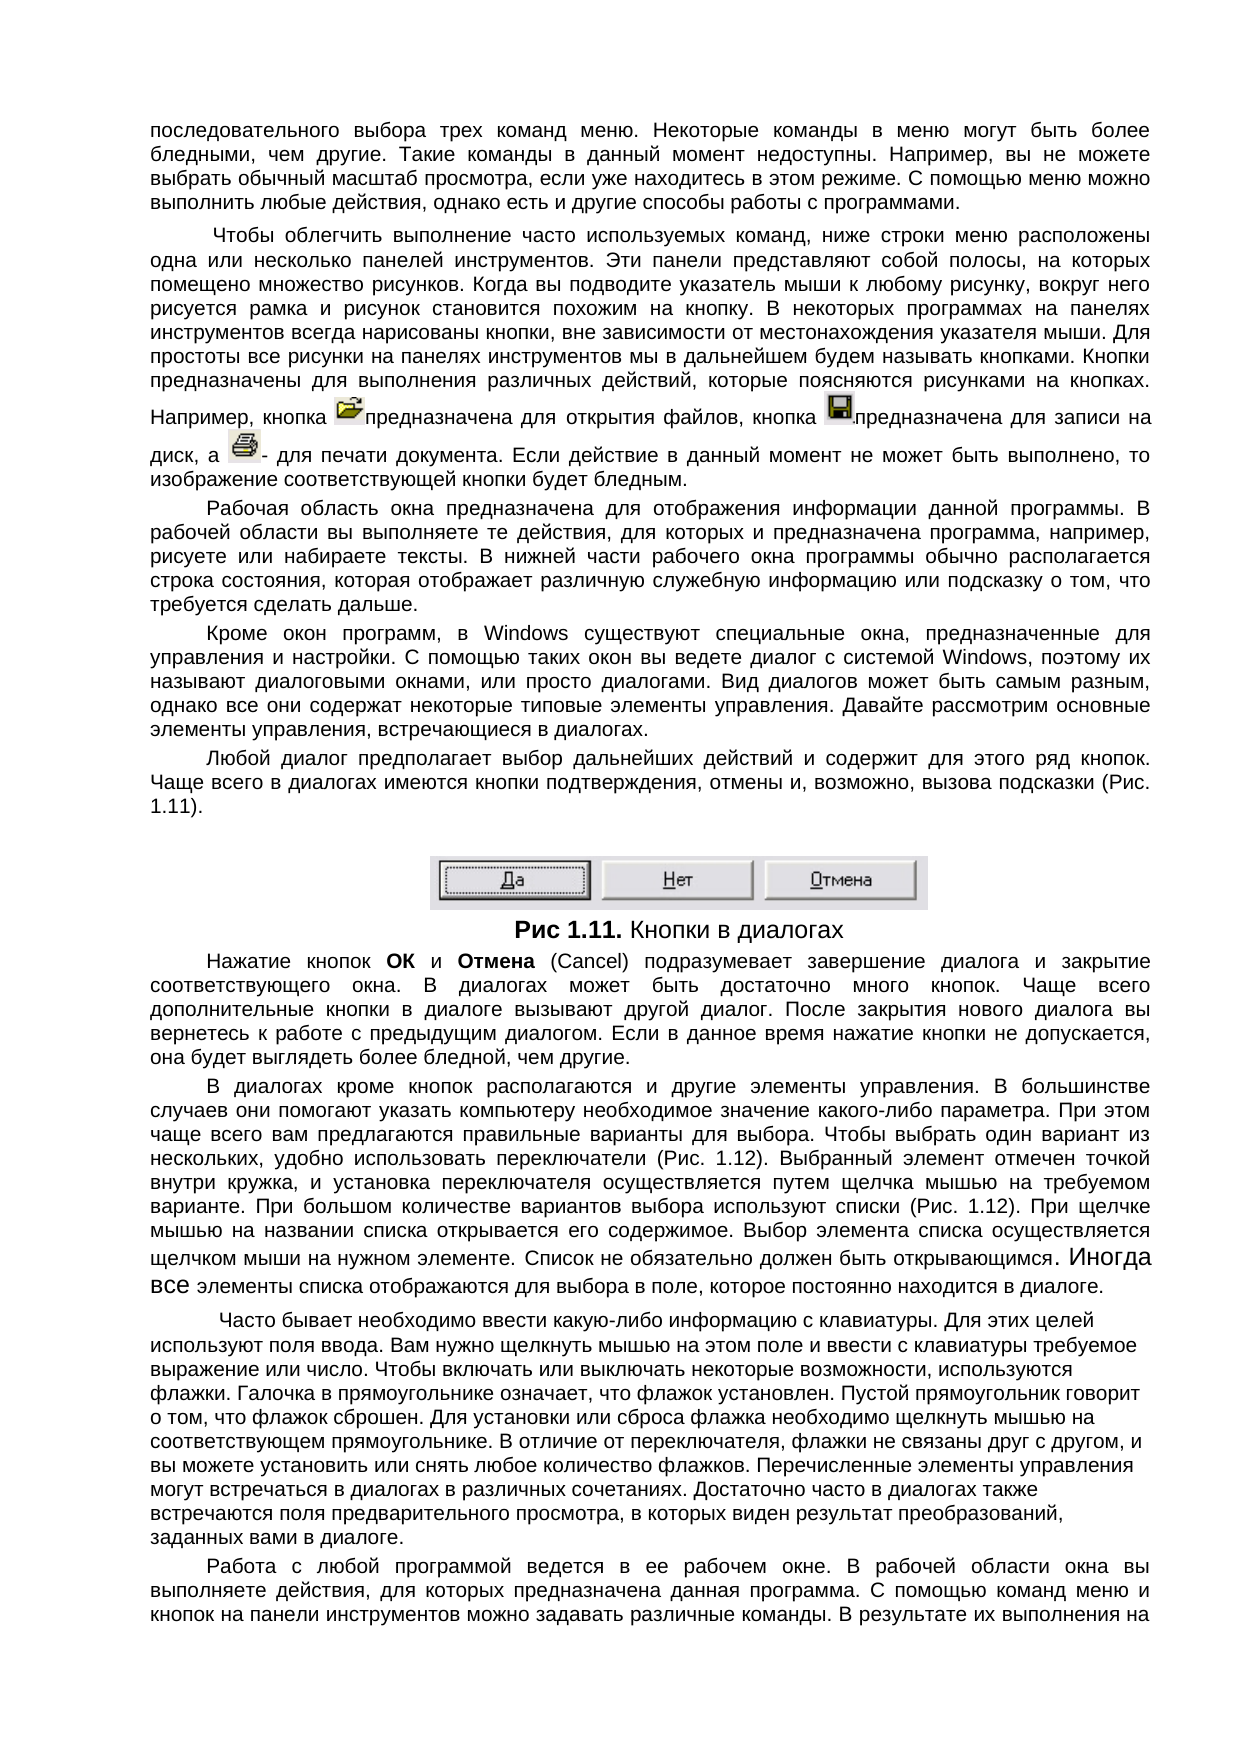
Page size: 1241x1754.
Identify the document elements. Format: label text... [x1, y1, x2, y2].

picture [334, 397, 365, 425]
picture [430, 856, 928, 910]
text Любой диалог предполагает выбор дальнейших действий и содержит для этого ряд кнопок. Чаще всего в диалогах имеются кнопки подтверждения, отмены и, возможно, вызова подсказки (Рис. 1.11). [150, 746, 1152, 818]
text Чтобы облегчить выполнение часто используемых команд, ниже строки меню расположены одна или несколько панелей инструментов. Эти панели представляют собой полосы, на которых помещено множество рисунков. Когда вы подводите указатель мыши к любому рисунку, вокруг него рисуется рамка и рисунок становится похожим на кнопку. В некоторых программах на панелях инструментов всегда нарисованы кнопки, вне зависимости от местонахождения указателя мыши. Для простоты все рисунки на панелях инструментов мы в дальнейшем будем называть кнопками. Кнопки предназначены для выполнения различных действий, которые поясняются рисунками на кнопках. Например, кнопка предназначена для открытия файлов, кнопка предназначена для записи на диск, а - для печати документа. Если действие в данный момент не может быть выполнено, то изображение соответствующей кнопки будет бледным. [150, 219, 1152, 491]
picture [824, 391, 855, 425]
text Часто бывает необходимо ввести какую-либо информацию с клавиатуры. Для этих целей используют поля ввода. Вам нужно щелкнуть мышью на этом поле и ввести с клавиатуры требуемое выражение или число. Чтобы включать или выключать некоторые возможности, используются флажки. Галочка в прямоугольнике означает, что флажок установлен. Пустой прямоугольник говорит о том, что флажок сброшен. Для установки или сброса флажка необходимо щелкнуть мышью на соответствующем прямоугольнике. В отличие от переключателя, флажки не связаны друг с другом, и вы можете установить или снять любое количество флажков. Перечисленные элементы управления могут встречаться в диалогах в различных сочетаниях. Достаточно часто в диалогах также встречаются поля предварительного просмотра, в которых виден результат преобразований, заданных вами в диалоге. [150, 1304, 1152, 1548]
text В диалогах кроме кнопок располагаются и другие элементы управления. В большинстве случаев они помогают указать компьютеру необходимое значение какого-либо параметра. При этом чаще всего вам предлагаются правильные варианты для выбора. Чтобы выбрать один вариант из нескольких, удобно использовать переключатели (Рис. 1.12). Выбранный элемент отмечен точкой внутри кружка, и установка переключателя осуществляется путем щелчка мышью на требуемом варианте. При большом количестве вариантов выбора используют списки (Рис. 1.12). При щелчке мышью на названии списка открывается его содержимое. Выбор элемента списка осуществляется щелчком мыши на нужном элементе. Список не обязательно должен быть открывающимся. Иногда все элементы списка отображаются для выбора в поле, которое постоянно находится в диалоге. [150, 1074, 1152, 1299]
text Кроме окон программ, в Windows существуют специальные окна, предназначенные для управления и настройки. С помощью таких окон вы ведете диалог с системой Windows, поэтому их называют диалоговыми окнами, или просто диалогами. Вид диалогов может быть самым разным, однако все они содержат некоторые типовые элементы управления. Давайте рассмотрим основные элементы управления, встречающиеся в диалогах. [150, 621, 1152, 741]
text Рабочая область окна предназначена для отображения информации данной программы. В рабочей области вы выполняете те действия, для которых и предназначена программа, например, рисуете или набираете тексты. В нижней части рабочего окна программы обычно располагается строка состояния, которая отображает различную служебную информацию или подсказку о том, что требуется сделать дальше. [150, 496, 1152, 616]
text Рис 1.11. Кнопки в диалогах [150, 915, 1152, 944]
text Нажатие кнопок ОК и Отмена (Cancel) подразумевает завершение диалога и закрытие соответствующего окна. В диалогах может быть достаточно много кнопок. Чаще всего дополнительные кнопки в диалоге вызывают другой диалог. После закрытия нового диалога вы вернетесь к работе с предыдущим диалогом. Если в данное время нажатие кнопки не допускается, она будет выглядеть более бледной, чем другие. [150, 949, 1152, 1069]
picture [228, 429, 261, 463]
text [150, 118, 1152, 214]
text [150, 1554, 1152, 1626]
